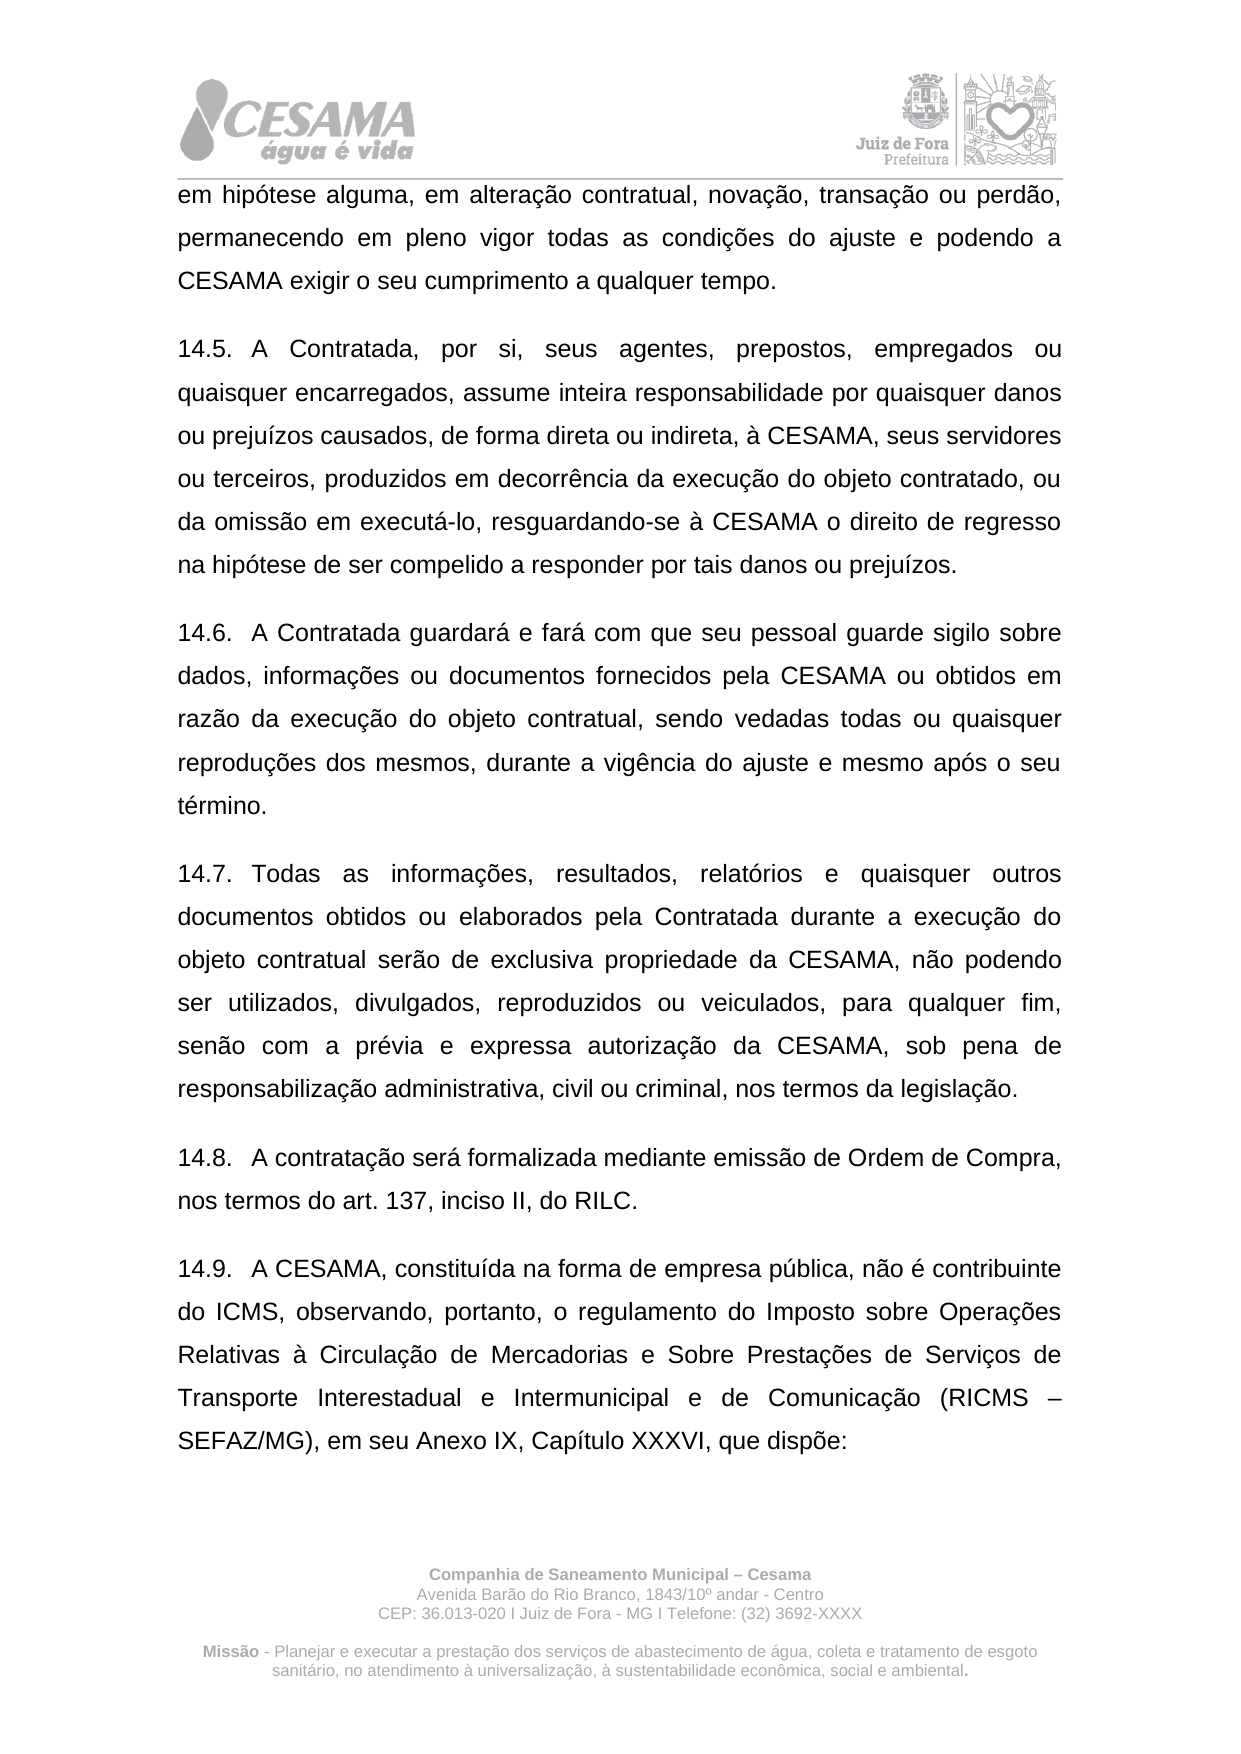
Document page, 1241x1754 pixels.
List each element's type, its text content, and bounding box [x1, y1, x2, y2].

list A Contratada, por si, seus agentes, prepostos, empregados ou quaisquer encarregados, assume inteira responsabilidade por quaisquer danos ou prejuízos causados, de forma direta ou indireta, à CESAMA, seus servidores ou terceiros, produzidos em decorrência da execução do objeto contratado, ou da omissão em executá-lo, resguardando-se à CESAMA o direito de regresso na hipótese de ser compelido a responder por tais danos ou prejuízos. [177, 334, 1063, 579]
list A contratação será formalizada mediante emissão de Ordem de Compra, nos termos do art. 137, inciso II, do RILC. [177, 1142, 1063, 1214]
list A CESAMA, constituída na forma de empresa pública, não é contribuinte do ICMS, observando, portanto, o regulamento do Imposto sobre Operações Relativas à Circulação de Mercadorias e Sobre Prestações de Serviços de Transporte Interestadual e Intermunicipal e de Comunicação (RICMS – SEFAZ/MG), em seu Anexo IX, Capítulo XXXVI, que dispõe: [177, 1254, 1063, 1455]
list A Contratada guardará e fará com que seu pessoal guarde sigilo sobre dados, informações ou documentos fornecidos pela CESAMA ou obtidos em razão da execução do objeto contratual, sendo vedadas todas ou quaisquer reproduções dos mesmos, durante a vigência do ajuste e mesmo após o seu término. [177, 618, 1063, 819]
list Todas as informações, resultados, relatórios e quaisquer outros documentos obtidos ou elaborados pela Contratada durante a execução do objeto contratual serão de exclusiva propriedade da CESAMA, não podendo ser utilizados, divulgados, reproduzidos ou veiculados, para qualquer fim, senão com a prévia e expressa autorização da CESAMA, sob pena de responsabilização administrativa, civil ou criminal, nos termos da legislação. [177, 859, 1063, 1103]
picture [177, 73, 1064, 180]
